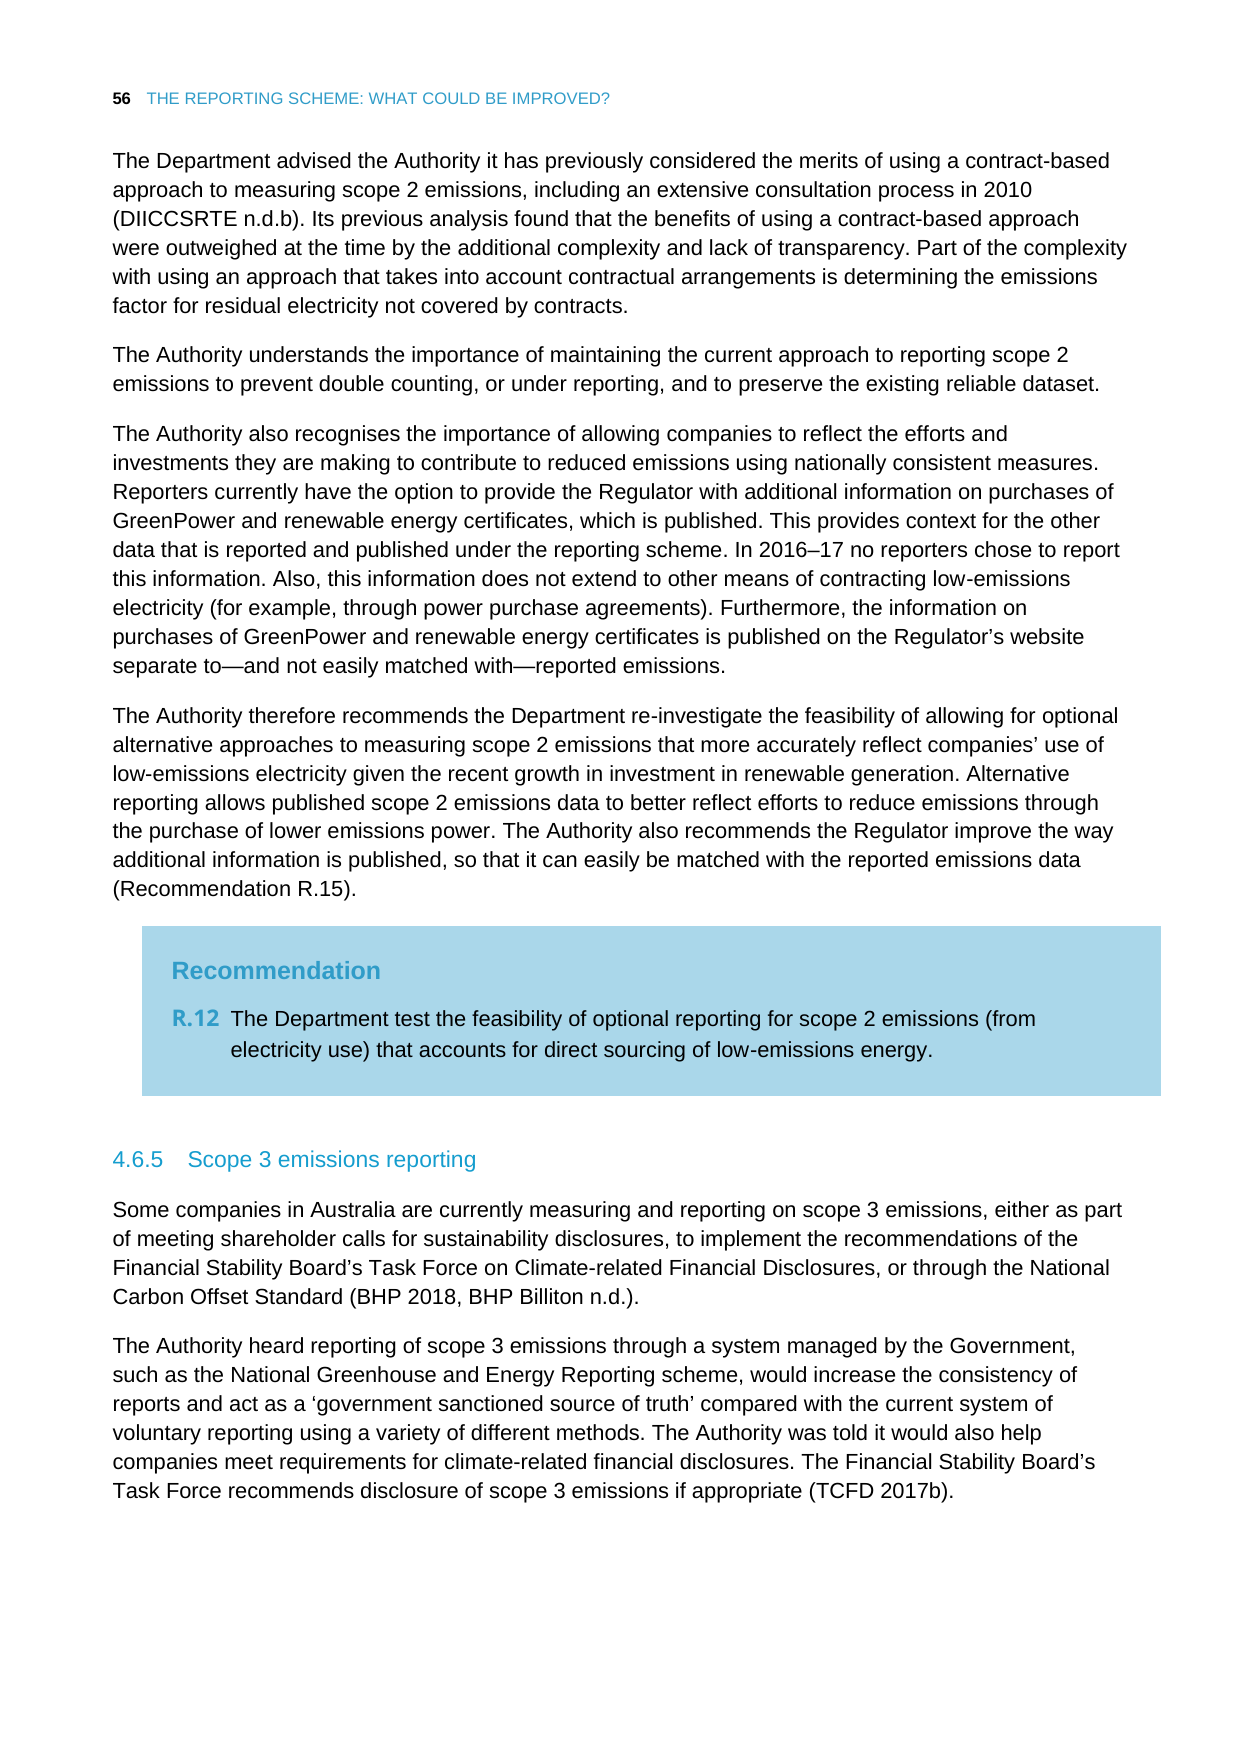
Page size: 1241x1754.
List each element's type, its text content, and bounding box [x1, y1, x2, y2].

table_header Recommendation The Department test the feasibility of optional reporting for scope 2 emissions (from electricity use) that accounts for direct sourcing of low-emissions energy. [142, 926, 1161, 1096]
text The Authority also recognises the importance of allowing companies to reflect the efforts and investments they are making to contribute to reduced emissions using nationally consistent measures. Reporters currently have the option to provide the Regulator with additional information on purchases of GreenPower and renewable energy certificates, which is published. This provides context for the other data that is reported and published under the reporting scheme. In 2016–17 no reporters chose to report this information. Also, this information does not extend to other means of contracting low-emissions electricity (for example, through power purchase agreements). Furthermore, the information on purchases of GreenPower and renewable energy certificates is published on the Regulator’s website separate to—and not easily matched with—reported emissions. [112, 421, 1128, 678]
text The Authority heard reporting of scope 3 emissions through a system managed by the Government, such as the National Greenhouse and Energy Reporting scheme, would increase the consistency of reports and act as a ‘government sanctioned source of truth’ compared with the current system of voluntary reporting using a variety of different methods. The Authority was told it would also help companies meet requirements for climate-related financial disclosures. The Financial Stability Board’s Task Force recommends disclosure of scope 3 emissions if appropriate (TCFD 2017b). [112, 1333, 1128, 1503]
text The Authority therefore recommends the Department re-investigate the feasibility of allowing for optional alternative approaches to measuring scope 2 emissions that more accurately reflect companies’ use of low-emissions electricity given the recent growth in investment in renewable generation. Alternative reporting allows published scope 2 emissions data to better reflect efforts to reduce emissions through the purchase of lower emissions power. The Authority also recommends the Regulator improve the way additional information is published, so that it can easily be matched with the reported emissions data (Recommendation R.15). [112, 702, 1128, 901]
text The Authority understands the importance of maintaining the current approach to reporting scope 2 emissions to prevent double counting, or under reporting, and to preserve the existing reliable dataset. [112, 342, 1128, 396]
subtitle Scope 3 emissions reporting [112, 1146, 1128, 1172]
text Some companies in Australia are currently measuring and reporting on scope 3 emissions, either as part of meeting shareholder calls for sustainability disclosures, to implement the recommendations of the Financial Stability Board’s Task Force on Climate-related Financial Disclosures, or through the National Carbon Offset Standard (BHP 2018, BHP Billiton n.d.). [112, 1197, 1128, 1309]
text The Department advised the Authority it has previously considered the merits of using a contract-based approach to measuring scope 2 emissions, including an extensive consultation process in 2010 (DIICCSRTE n.d.b). Its previous analysis found that the benefits of using a contract-based approach were outweighed at the time by the additional complexity and lack of transparency. Part of the complexity with using an approach that takes into account contractual arrangements is determining the emissions factor for residual electricity not covered by contracts. [112, 148, 1128, 318]
